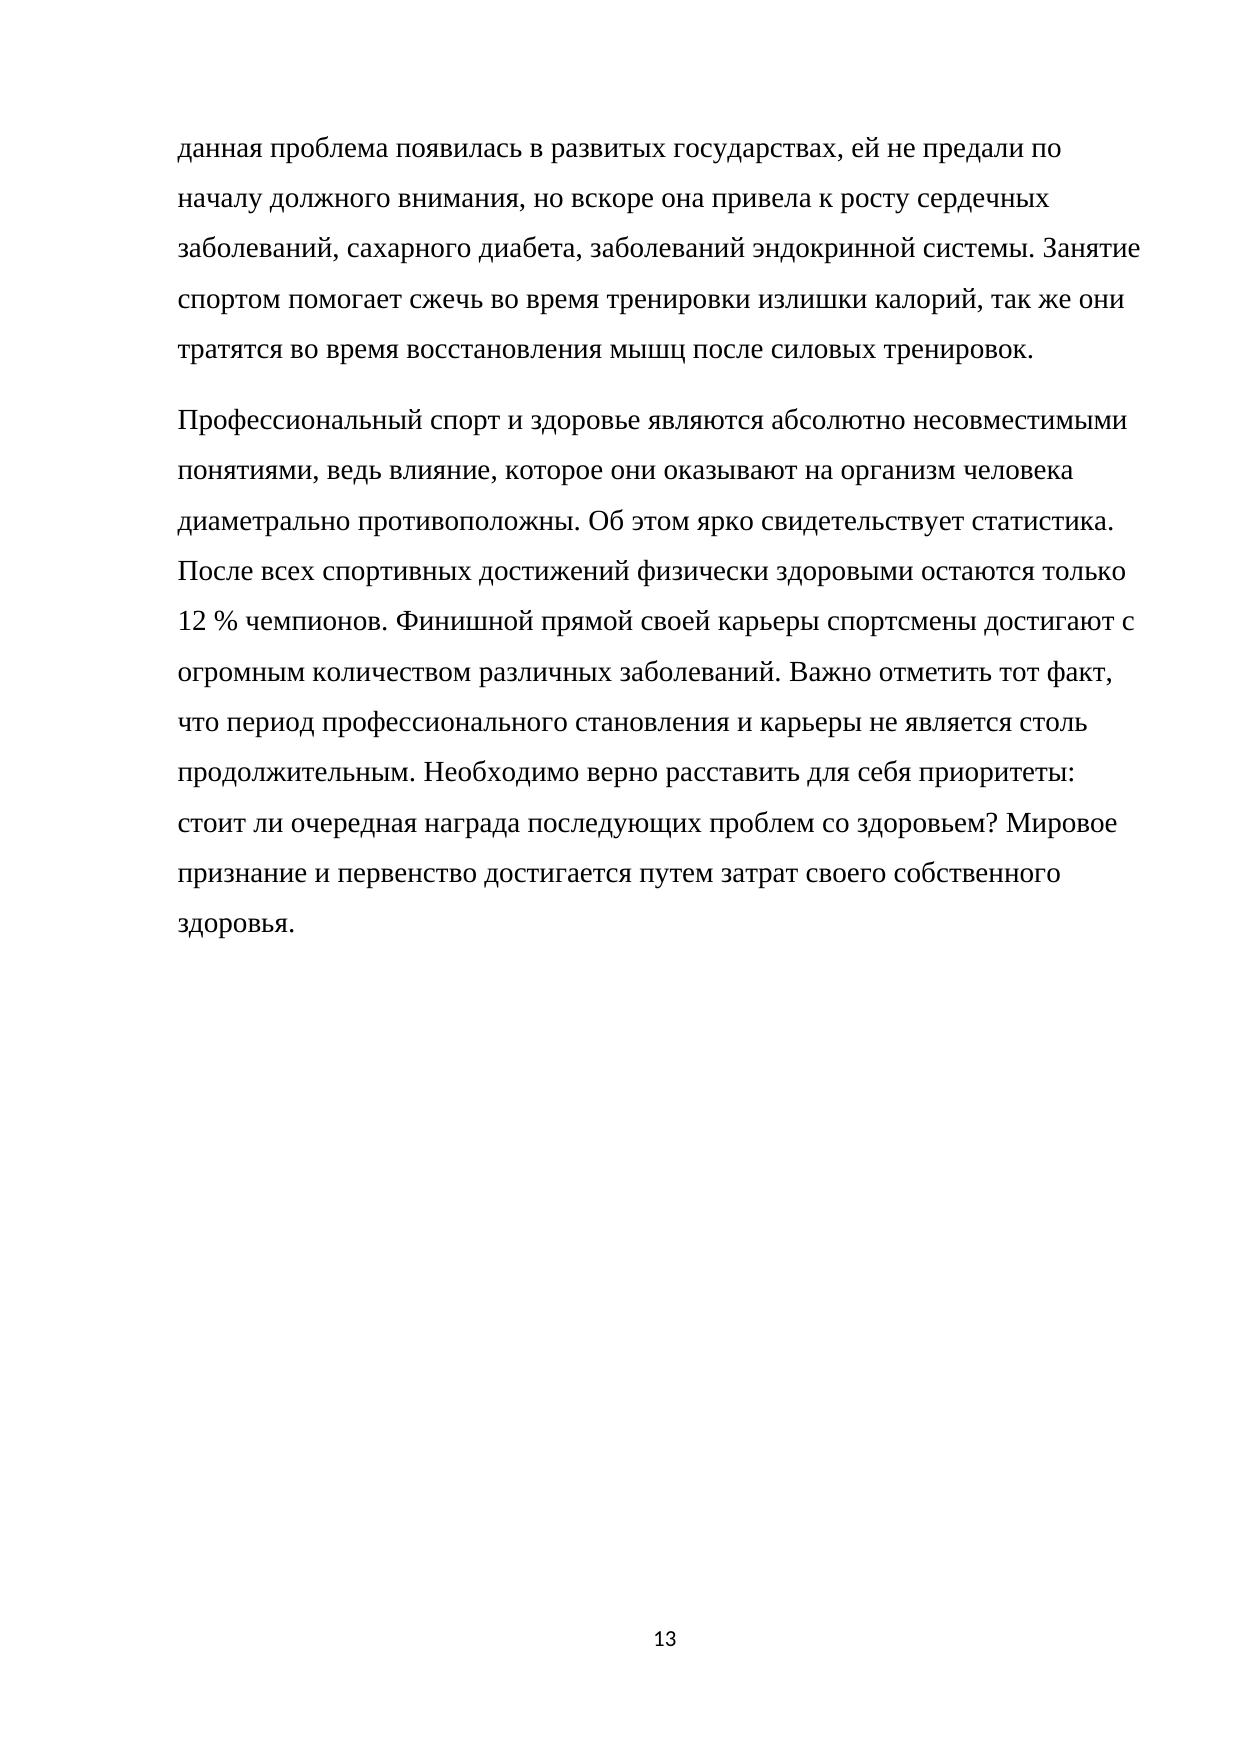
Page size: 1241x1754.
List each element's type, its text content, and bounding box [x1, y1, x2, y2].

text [177, 130, 1152, 364]
text Профессиональный спорт и здоровье являются абсолютно несовместимыми понятиями, ведь влияние, которое они оказывают на организм человека диаметрально противоположны. Об этом ярко свидетельствует статистика. После всех спортивных достижений физически здоровыми остаются только 12 % чемпионов. Финишной прямой своей карьеры спортсмены достигают с огромным количеством различных заболеваний. Важно отметить тот факт, что период профессионального становления и карьеры не является столь продолжительным. Необходимо верно расставить для себя приоритеты: стоит ли очередная награда последующих проблем со здоровьем? Мировое признание и первенство достигается путем затрат своего собственного здоровья. [177, 402, 1152, 939]
